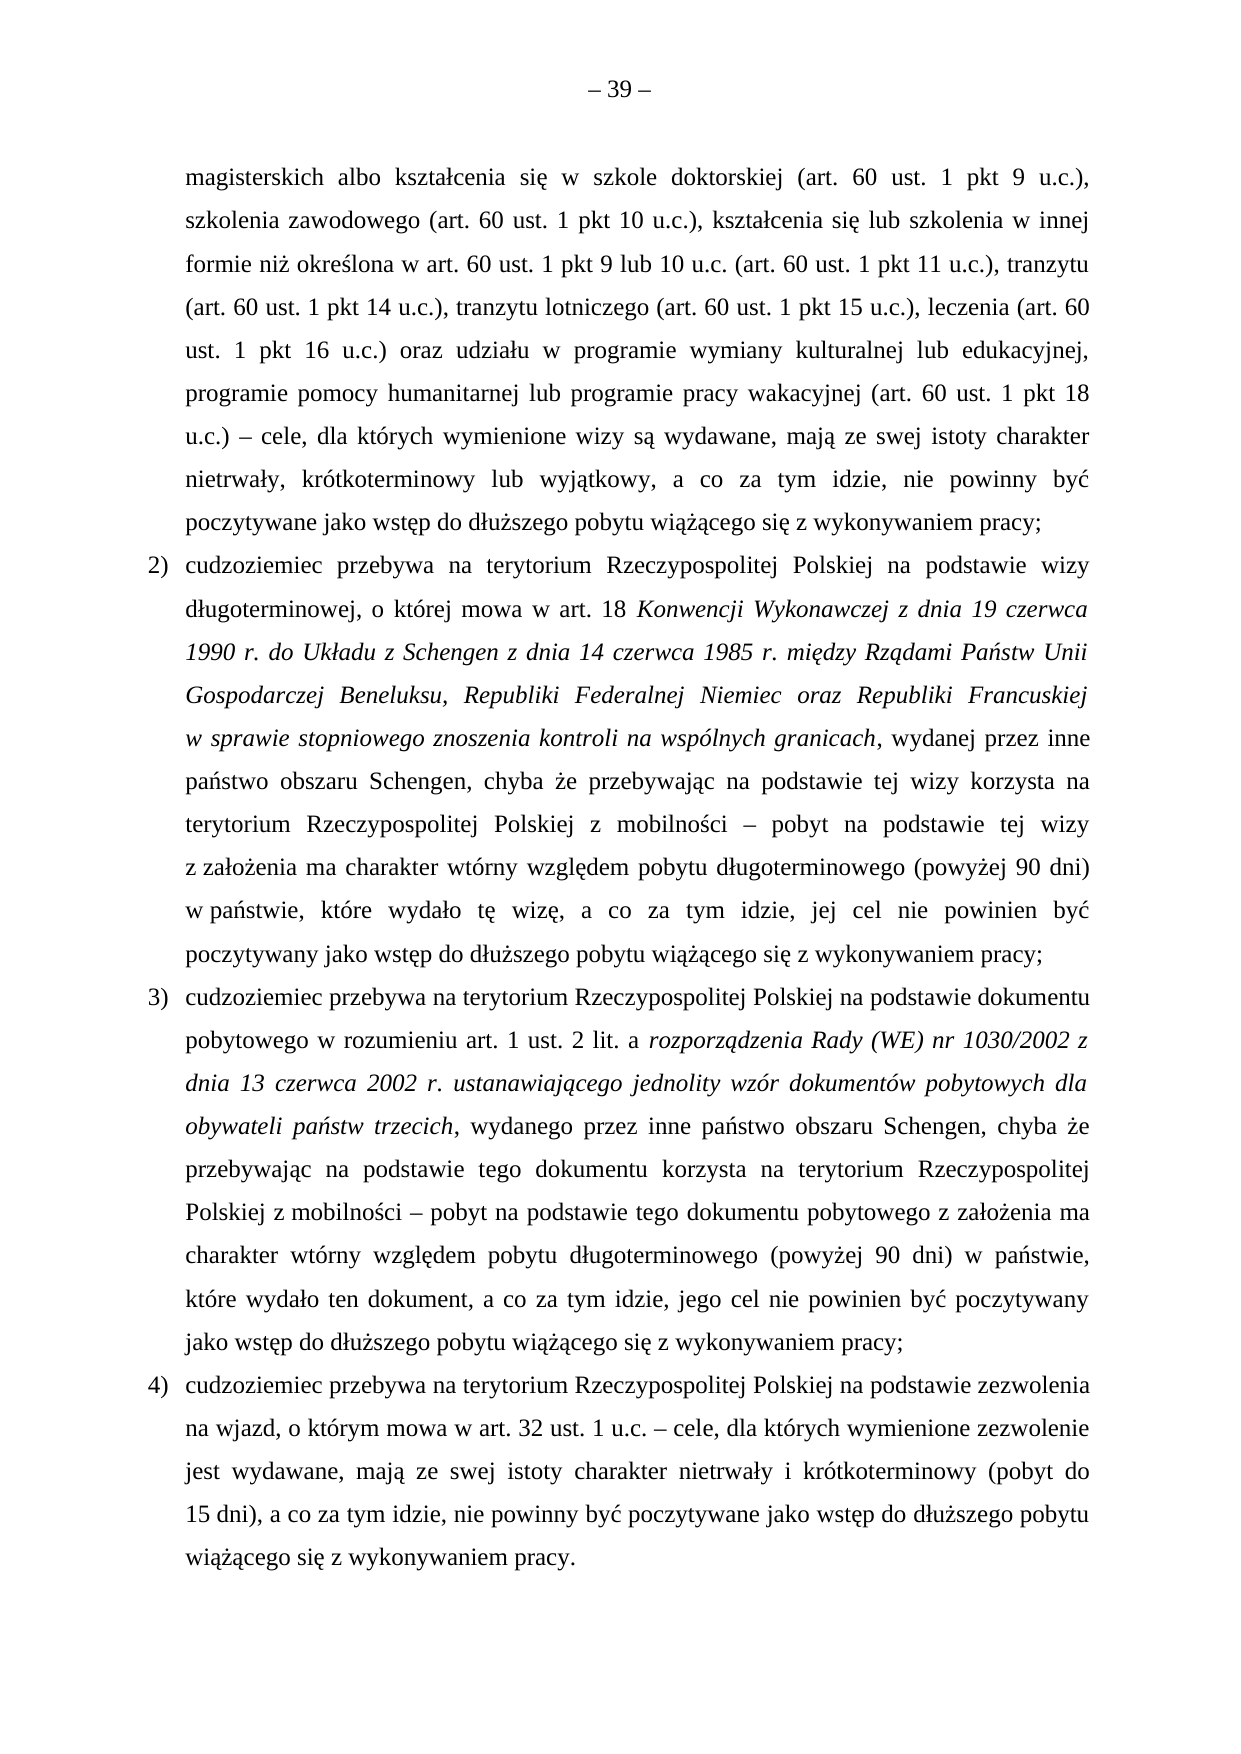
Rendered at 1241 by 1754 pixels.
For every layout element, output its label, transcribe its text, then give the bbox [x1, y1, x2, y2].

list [148, 162, 1091, 536]
list cudzoziemiec przebywa na terytorium Rzeczypospolitej Polskiej na podstawie dokumentu pobytowego w rozumieniu art. 1 ust. 2 lit. a rozporządzenia Rady (WE) nr 1030/2002 z dnia 13 czerwca 2002 r. ustanawiającego jednolity wzór dokumentów pobytowych dla obywateli państw trzecich, wydanego przez inne państwo obszaru Schengen, chyba że przebywając na podstawie tego dokumentu korzysta na terytorium Rzeczypospolitej Polskiej z mobilności – pobyt na podstawie tego dokumentu pobytowego z założenia ma charakter wtórny względem pobytu długoterminowego (powyżej 90 dni) w państwie, które wydało ten dokument, a co za tym idzie, jego cel nie powinien być poczytywany jako wstęp do dłuższego pobytu wiążącego się z wykonywaniem pracy; [148, 982, 1091, 1356]
list cudzoziemiec przebywa na terytorium Rzeczypospolitej Polskiej na podstawie wizy długoterminowej, o której mowa w art. 18 Konwencji Wykonawczej z dnia 19 czerwca 1990 r. do Układu z Schengen z dnia 14 czerwca 1985 r. między Rządami Państw Unii Gospodarczej Beneluksu, Republiki Federalnej Niemiec oraz Republiki Francuskiej w sprawie stopniowego znoszenia kontroli na wspólnych granicach, wydanej przez inne państwo obszaru Schengen, chyba że przebywając na podstawie tej wizy korzysta na terytorium Rzeczypospolitej Polskiej z mobilności – pobyt na podstawie tej wizy z założenia ma charakter wtórny względem pobytu długoterminowego (powyżej 90 dni) w państwie, które wydało tę wizę, a co za tym idzie, jej cel nie powinien być poczytywany jako wstęp do dłuższego pobytu wiążącego się z wykonywaniem pracy; [148, 551, 1091, 967]
list cudzoziemiec przebywa na terytorium Rzeczypospolitej Polskiej na podstawie zezwolenia na wjazd, o którym mowa w art. 32 ust. 1 u.c. – cele, dla których wymienione zezwolenie jest wydawane, mają ze swej istoty charakter nietrwały i krótkoterminowy (pobyt do 15 dni), a co za tym idzie, nie powinny być poczytywane jako wstęp do dłuższego pobytu wiążącego się z wykonywaniem pracy. [148, 1370, 1091, 1571]
